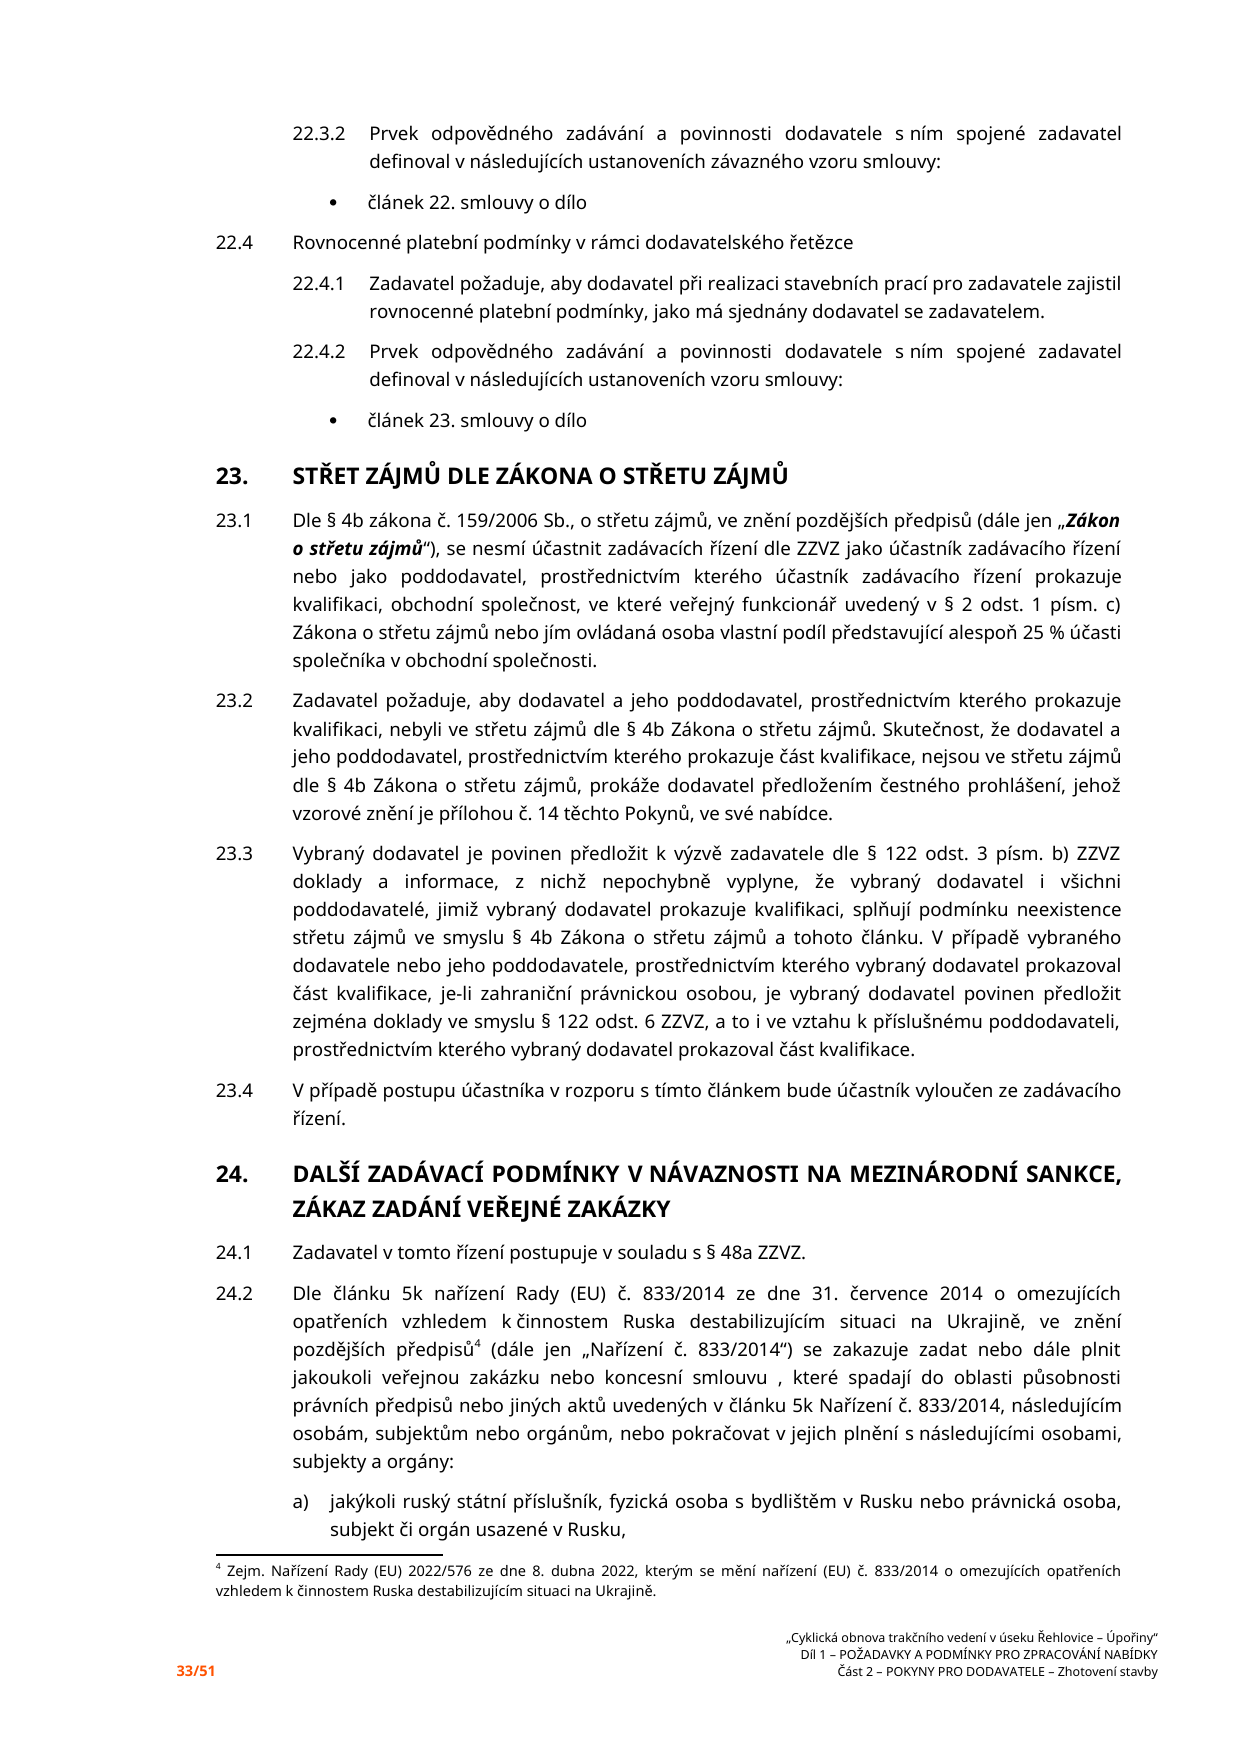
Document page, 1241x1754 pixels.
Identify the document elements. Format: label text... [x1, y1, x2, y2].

text Zadavatel v tomto řízení postupuje v souladu s § 48a ZZVZ. [216, 1239, 1122, 1265]
text Prvek odpovědného zadávání a povinnosti dodavatele s ním spojené zadavatel definoval v následujících ustanoveních závazného vzoru smlouvy: [292, 121, 1122, 174]
text Rovnocenné platební podmínky v rámci dodavatelského řetězce [216, 230, 1122, 255]
text Zadavatel požaduje, aby dodavatel a jeho poddodavatel, prostřednictvím kterého prokazuje kvalifikaci, nebyli ve střetu zájmů dle § 4b Zákona o střetu zájmů. Skutečnost, že dodavatel a jeho poddodavatel, prostřednictvím kterého prokazuje část kvalifikace, nejsou ve střetu zájmů dle § 4b Zákona o střetu zájmů, prokáže dodavatel předložením čestného prohlášení, jehož vzorové znění je přílohou č. 14 těchto Pokynů, ve své nabídce. [216, 688, 1122, 825]
text DALŠÍ ZADÁVACÍ PODMÍNKY V NÁVAZNOSTI NA MEZINÁRODNÍ SANKCE, ZÁKAZ ZADÁNÍ VEŘEJNÉ ZAKÁZKY [216, 1158, 1122, 1224]
text Vybraný dodavatel je povinen předložit k výzvě zadavatele dle § 122 odst. 3 písm. b) ZZVZ doklady a informace, z nichž nepochybně vyplyne, že vybraný dodavatel i všichni poddodavatelé, jimiž vybraný dodavatel prokazuje kvalifikaci, splňují podmínku neexistence střetu zájmů ve smyslu § 4b Zákona o střetu zájmů a tohoto článku. V případě vybraného dodavatele nebo jeho poddodavatele, prostřednictvím kterého vybraný dodavatel prokazoval část kvalifikace, je-li zahraniční právnickou osobou, je vybraný dodavatel povinen předložit zejména doklady ve smyslu § 122 odst. 6 ZZVZ, a to i ve vztahu k příslušnému poddodavateli, prostřednictvím kterého vybraný dodavatel prokazoval část kvalifikace. [216, 840, 1122, 1062]
text Dle článku 5k nařízení Rady (EU) č. 833/2014 ze dne 31. července 2014 o omezujících opatřeních vzhledem k činnostem Ruska destabilizujícím situaci na Ukrajině, ve znění pozdějších předpisů (dále jen „Nařízení č. 833/2014“) se zakazuje zadat nebo dále plnit jakoukoli veřejnou zakázku nebo koncesní smlouvu , které spadají do oblasti působnosti právních předpisů nebo jiných aktů uvedených v článku 5k Nařízení č. 833/2014, následujícím osobám, subjektům nebo orgánům, nebo pokračovat v jejich plnění s následujícími osobami, subjekty a orgány: [216, 1280, 1122, 1473]
text STŘET ZÁJMŮ DLE ZÁKONA O STŘETU ZÁJMŮ [216, 460, 1122, 492]
list článek 22. smlouvy o dílo [330, 189, 1122, 215]
text V případě postupu účastníka v rozporu s tímto článkem bude účastník vyloučen ze zadávacího řízení. [216, 1077, 1122, 1131]
text Prvek odpovědného zadávání a povinnosti dodavatele s ním spojené zadavatel definoval v následujících ustanoveních vzoru smlouvy: [292, 339, 1122, 392]
text Dle § 4b zákona č. 159/2006 Sb., o střetu zájmů, ve znění pozdějších předpisů (dále jen „Zákon o střetu zájmů“), se nesmí účastnit zadávacích řízení dle ZZVZ jako účastník zadávacího řízení nebo jako poddodavatel, prostřednictvím kterého účastník zadávacího řízení prokazuje kvalifikaci, obchodní společnost, ve které veřejný funkcionář uvedený v § 2 odst. 1 písm. c) Zákona o střetu zájmů nebo jím ovládaná osoba vlastní podíl představující alespoň 25 % účasti společníka v obchodní společnosti. [216, 507, 1122, 673]
list jakýkoli ruský státní příslušník, fyzická osoba s bydlištěm v Rusku nebo právnická osoba, subjekt či orgán usazené v Rusku, [292, 1488, 1122, 1542]
text Zadavatel požaduje, aby dodavatel při realizaci stavebních prací pro zadavatele zajistil rovnocenné platební podmínky, jako má sjednány dodavatel se zadavatelem. [292, 270, 1122, 324]
list článek 23. smlouvy o dílo [330, 407, 1122, 433]
